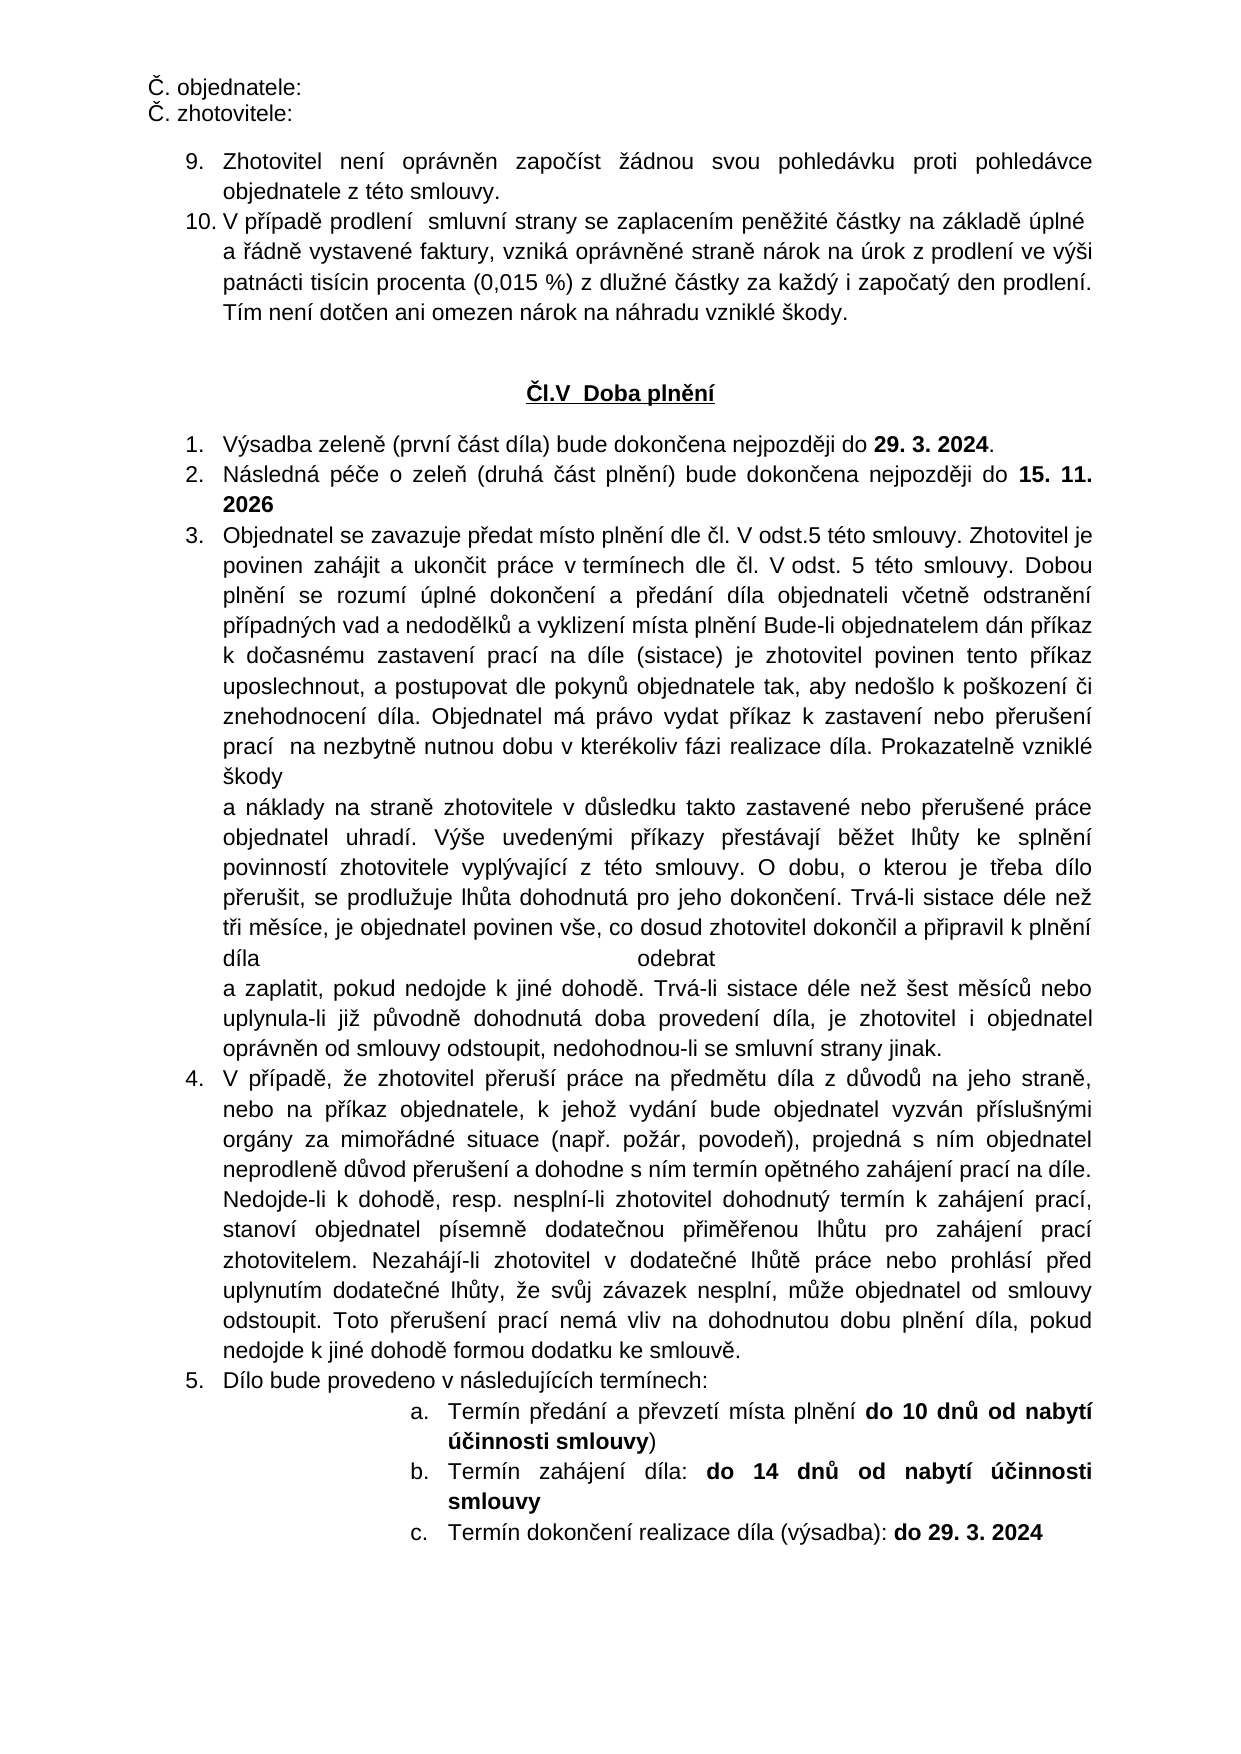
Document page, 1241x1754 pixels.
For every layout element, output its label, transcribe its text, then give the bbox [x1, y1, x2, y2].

text Čl.V Doba plnění [148, 380, 1093, 406]
list Objednatel se zavazuje předat místo plnění dle čl. V odst.5 této smlouvy. Zhotovitel je povinen zahájit a ukončit práce v termínech dle čl. V odst. 5 této smlouvy. Dobou plnění se rozumí úplné dokončení a předání díla objednateli včetně odstranění případných vad a nedodělků a vyklizení místa plnění Bude-li objednatelem dán příkaz k dočasnému zastavení prací na díle (sistace) je zhotovitel povinen tento příkaz uposlechnout, a postupovat dle pokynů objednatele tak, aby nedošlo k poškození či znehodnocení díla. Objednatel má právo vydat příkaz k zastavení nebo přerušení prací na nezbytně nutnou dobu v kterékoliv fázi realizace díla. Prokazatelně vzniklé škody a náklady na straně zhotovitele v důsledku takto zastavené nebo přerušené práce objednatel uhradí. Výše uvedenými příkazy přestávají běžet lhůty ke splnění povinností zhotovitele vyplývající z této smlouvy. O dobu, o kterou je třeba dílo přerušit, se prodlužuje lhůta dohodnutá pro jeho dokončení. Trvá-li sistace déle než tři měsíce, je objednatel povinen vše, co dosud zhotovitel dokončil a připravil k plnění díla odebrat a zaplatit, pokud nedojde k jiné dohodě. Trvá-li sistace déle než šest měsíců nebo uplynula-li již původně dohodnutá doba provedení díla, je zhotovitel i objednatel oprávněn od smlouvy odstoupit, nedohodnou-li se smluvní strany jinak. [185, 522, 1093, 1061]
list V případě prodlení smluvní strany se zaplacením peněžité částky na základě úplné a řádně vystavené faktury, vzniká oprávněné straně nárok na úrok z prodlení ve výši patnácti tisícin procenta (0,015 %) z dlužné částky za každý i započatý den prodlení. Tím není dotčen ani omezen nárok na náhradu vzniklé škody. [185, 208, 1093, 325]
list Termín předání a převzetí místa plnění do 10 dnů od nabytí účinnosti smlouvy) [410, 1398, 1093, 1454]
list Zhotovitel není oprávněn započíst žádnou svou pohledávku proti pohledávce objednatele z této smlouvy. [185, 148, 1093, 204]
list Dílo bude provedeno v následujících termínech: [185, 1367, 1093, 1394]
list Termín dokončení realizace díla (výsadba): do 29. 3. 2024 [410, 1518, 1093, 1545]
list Termín zahájení díla: do 14 dnů od nabytí účinnosti smlouvy [410, 1458, 1093, 1514]
list Výsadba zeleně (první část díla) bude dokončena nejpozději do 29. 3. 2024. [185, 431, 1093, 457]
list V případě, že zhotovitel přeruší práce na předmětu díla z důvodů na jeho straně, nebo na příkaz objednatele, k jehož vydání bude objednatel vyzván příslušnými orgány za mimořádné situace (např. požár, povodeň), projedná s ním objednatel neprodleně důvod přerušení a dohodne s ním termín opětného zahájení prací na díle. Nedojde-li k dohodě, resp. nesplní-li zhotovitel dohodnutý termín k zahájení prací, stanoví objednatel písemně dodatečnou přiměřenou lhůtu pro zahájení prací zhotovitelem. Nezahájí-li zhotovitel v dodatečné lhůtě práce nebo prohlásí před uplynutím dodatečné lhůty, že svůj závazek nesplní, může objednatel od smlouvy odstoupit. Toto přerušení prací nemá vliv na dohodnutou dobu plnění díla, pokud nedojde k jiné dohodě formou dodatku ke smlouvě. [185, 1065, 1093, 1363]
list Následná péče o zeleň (druhá část plnění) bude dokončena nejpozději do 15. 11. 2026 [185, 461, 1093, 518]
